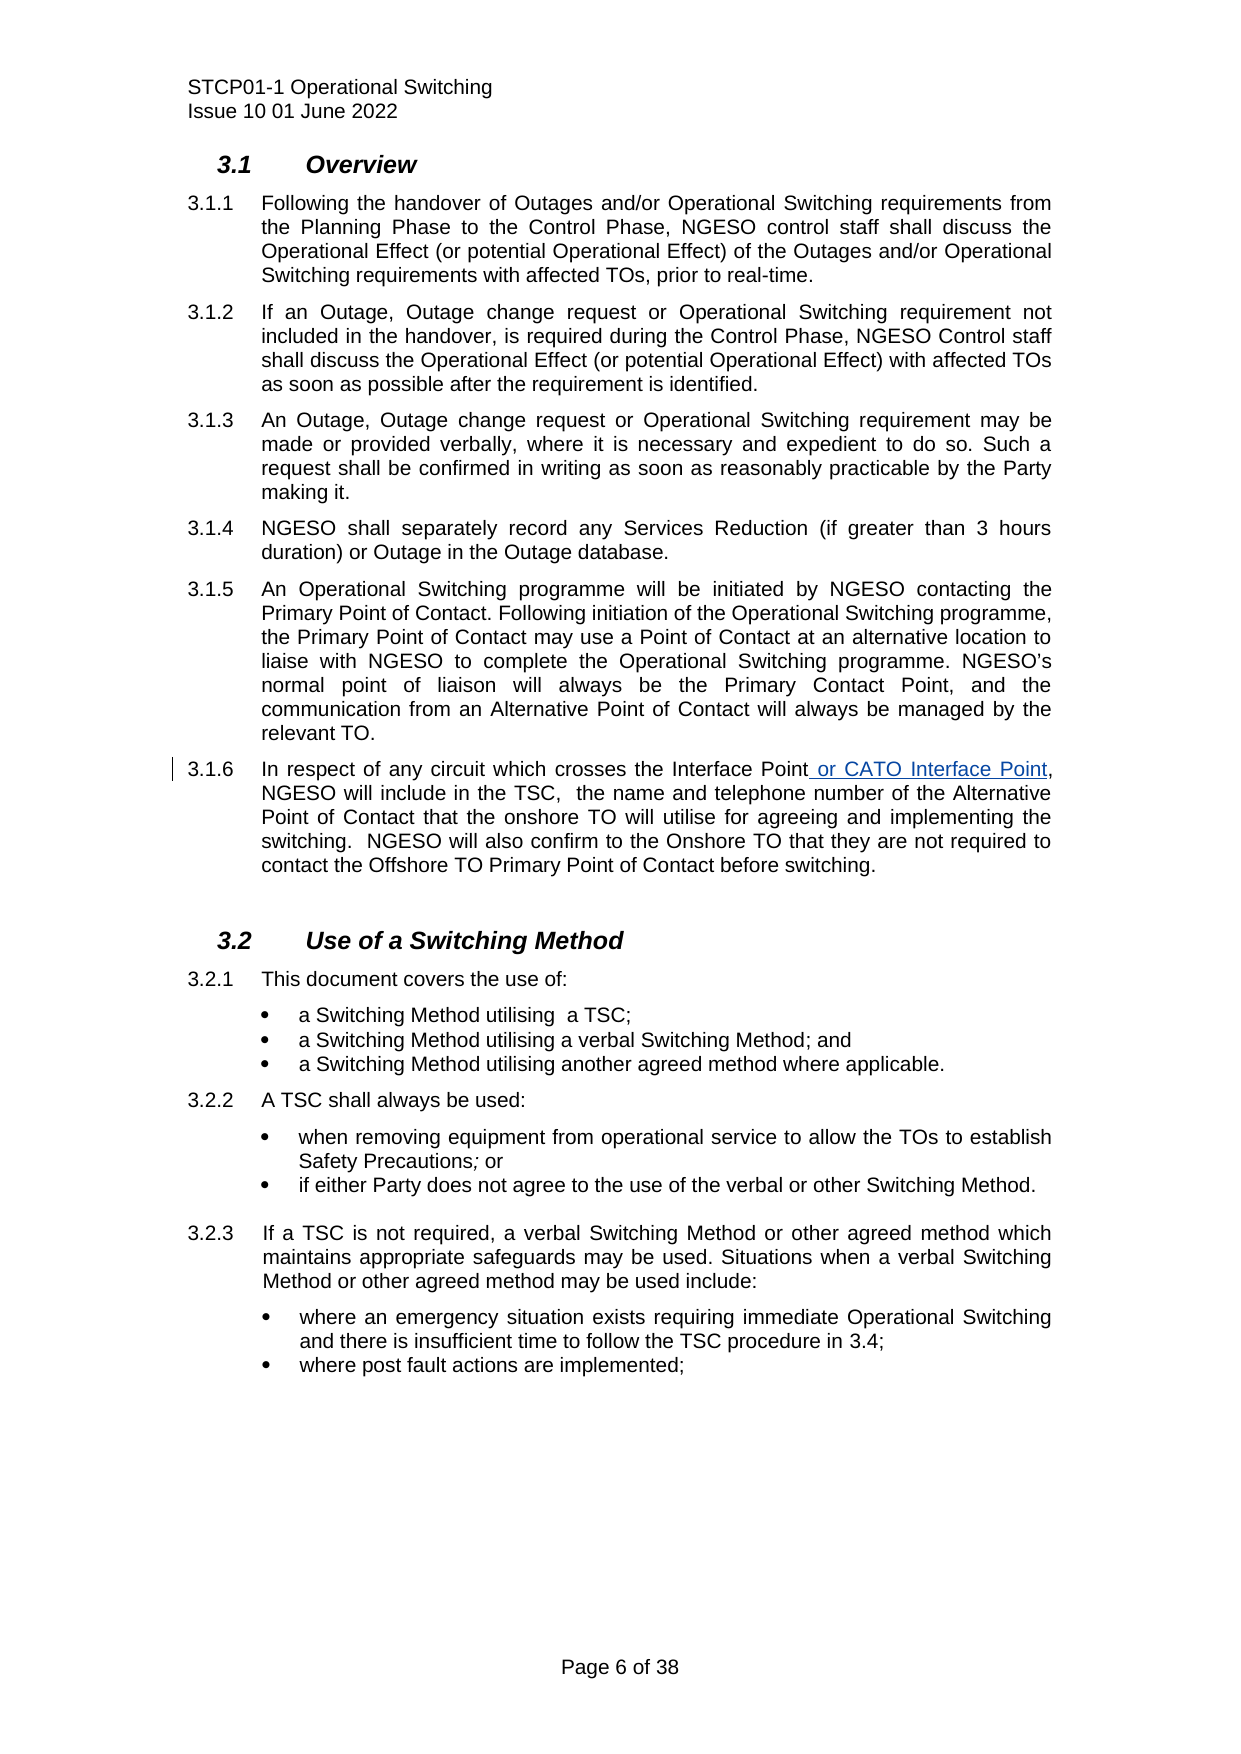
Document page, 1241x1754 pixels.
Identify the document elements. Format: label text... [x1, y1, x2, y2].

subtitle where an emergency situation exists requiring immediate Operational Switching and there is insufficient time to follow the TSC procedure in 3.4; [262, 1305, 1053, 1353]
subtitle a Switching Method utilising a TSC; [261, 1003, 1053, 1027]
subtitle 3.2.2 A TSC shall always be used: [187, 1088, 1053, 1112]
subtitle a Switching Method utilising a verbal Switching Method; and [261, 1027, 1053, 1051]
subtitle 3.1.2 If an Outage, Outage change request or Operational Switching requirement not included in the handover, is required during the Control Phase, NGESO Control staff shall discuss the Operational Effect (or potential Operational Effect) with affected TOs as soon as possible after the requirement is identified. [187, 299, 1053, 395]
subtitle 3.1.4 NGESO shall separately record any Services Reduction (if greater than 3 hours duration) or Outage in the Outage database. [187, 516, 1053, 564]
list if either Party does not agree to the use of the verbal or other Switching Method. [261, 1172, 1053, 1197]
subtitle 3.2.1 This document covers the use of: [187, 967, 1053, 991]
subtitle Overview [217, 150, 1053, 179]
subtitle where post fault actions are implemented; [262, 1353, 1053, 1377]
text 3.1.5 An Operational Switching programme will be initiated by NGESO contacting the Primary Point of Contact. Following initiation of the Operational Switching programme, the Primary Point of Contact may use a Point of Contact at an alternative location to liaise with NGESO to complete the Operational Switching programme. NGESO’s normal point of liaison will always be the Primary Contact Point, and the communication from an Alternative Point of Contact will always be managed by the relevant TO. [187, 577, 1053, 744]
subtitle a Switching Method utilising another agreed method where applicable. [261, 1051, 1053, 1076]
subtitle 3.1.1 Following the handover of Outages and/or Operational Switching requirements from the Planning Phase to the Control Phase, NGESO control staff shall discuss the Operational Effect (or potential Operational Effect) of the Outages and/or Operational Switching requirements with affected TOs, prior to real-time. [187, 191, 1053, 287]
subtitle 3.2.3 If a TSC is not required, a verbal Switching Method or other agreed method which maintains appropriate safeguards may be used. Situations when a verbal Switching Method or other agreed method may be used include: [187, 1221, 1053, 1292]
text 3.1.6 In respect of any circuit which crosses the Interface Point, NGESO will include in the TSC, the name and telephone number of the Alternative Point of Contact that the onshore TO will utilise for agreeing and implementing the switching. NGESO will also confirm to the Onshore TO that they are not required to contact the Offshore TO Primary Point of Contact before switching. [187, 757, 1053, 877]
subtitle Use of a Switching Method [217, 926, 1053, 954]
subtitle 3.1.3 An Outage, Outage change request or Operational Switching requirement may be made or provided verbally, where it is necessary and expedient to do so. Such a request shall be confirmed in writing as soon as reasonably practicable by the Party making it. [187, 408, 1053, 504]
subtitle when removing equipment from operational service to allow the TOs to establish Safety Precautions; or [261, 1124, 1053, 1172]
